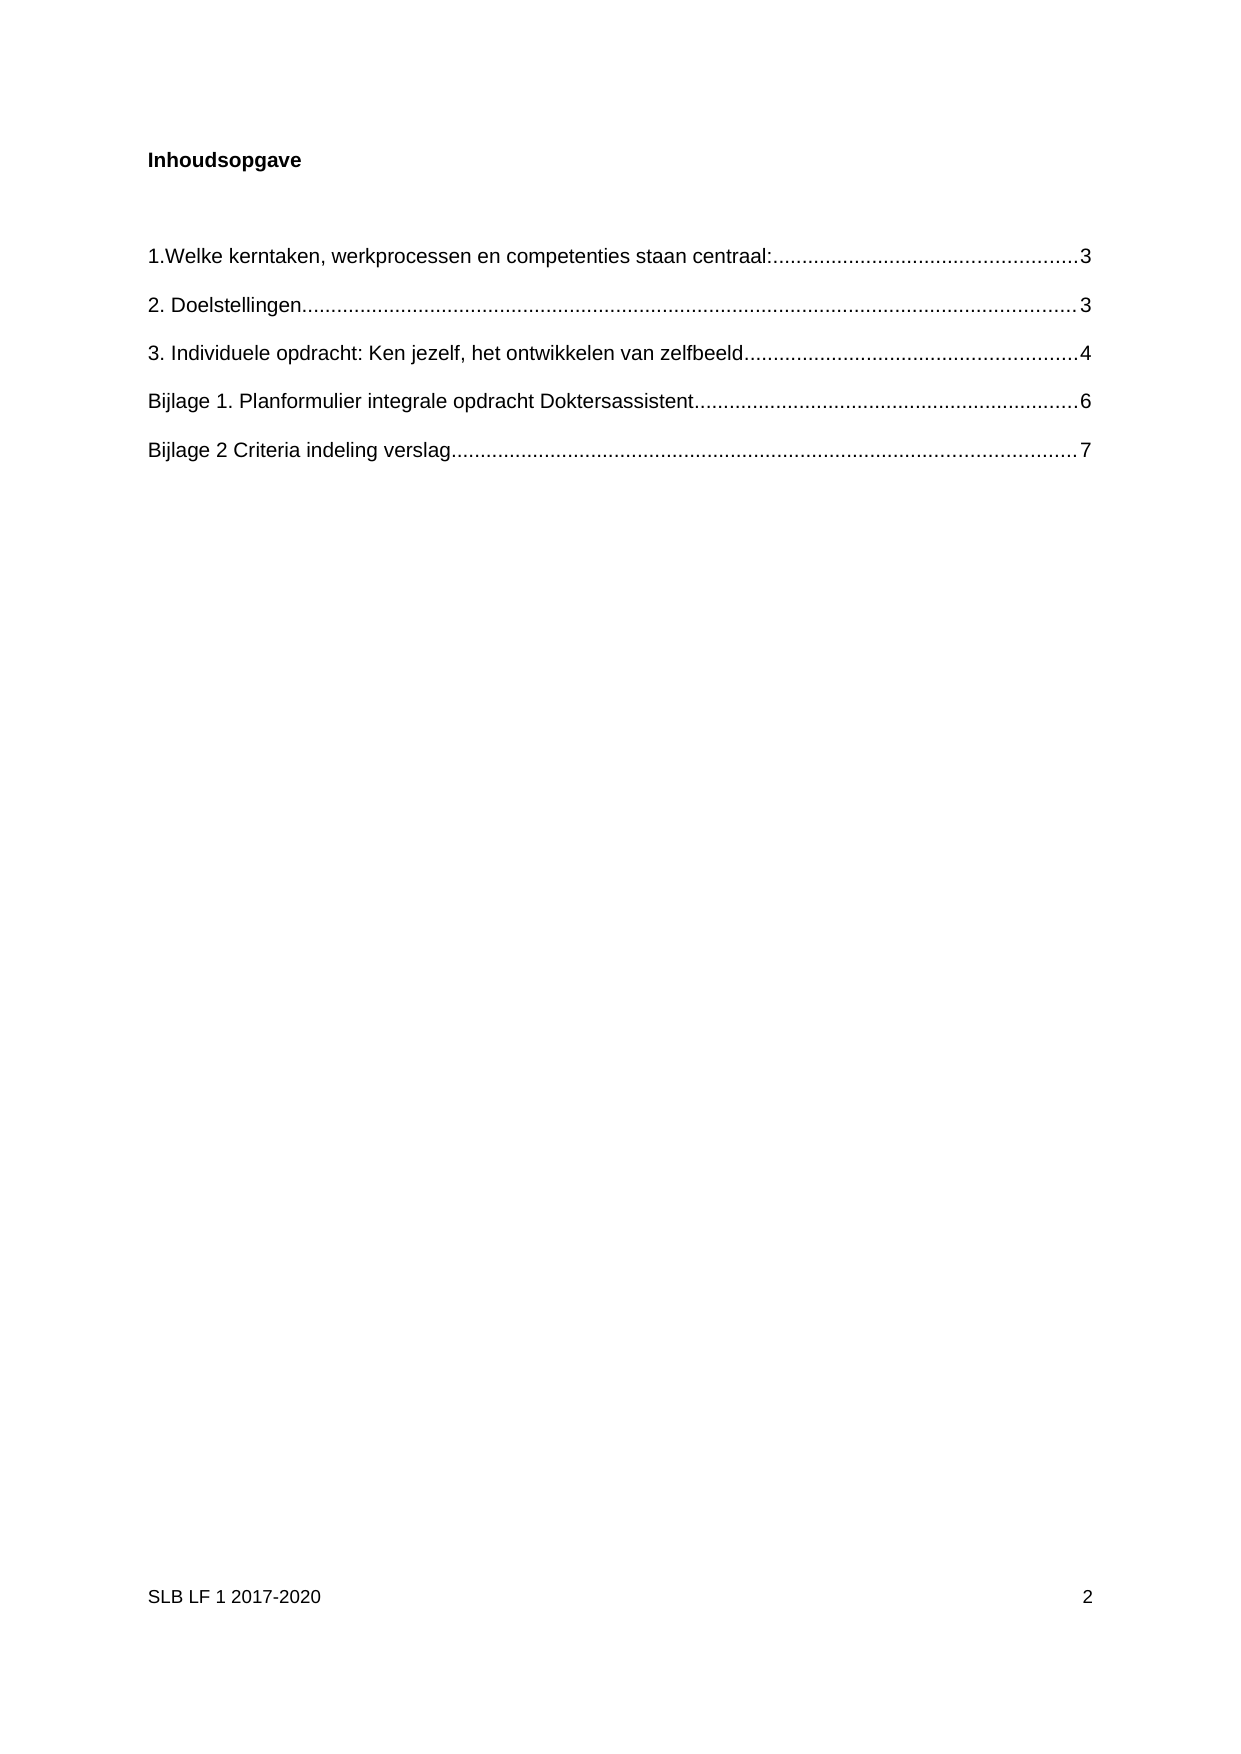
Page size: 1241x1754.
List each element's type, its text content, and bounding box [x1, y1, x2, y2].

text Bijlage 1. Planformulier integrale opdracht Doktersassistent 6 [148, 389, 1093, 413]
text Bijlage 2 Criteria indeling verslag 7 [148, 438, 1093, 462]
text 1.Welke kerntaken, werkprocessen en competenties staan centraal: 3 [148, 244, 1093, 268]
text 3. Individuele opdracht: Ken jezelf, het ontwikkelen van zelfbeeld 4 [148, 341, 1093, 365]
text Inhoudsopgave [148, 148, 1093, 172]
text 2. Doelstellingen 3 [148, 293, 1093, 317]
